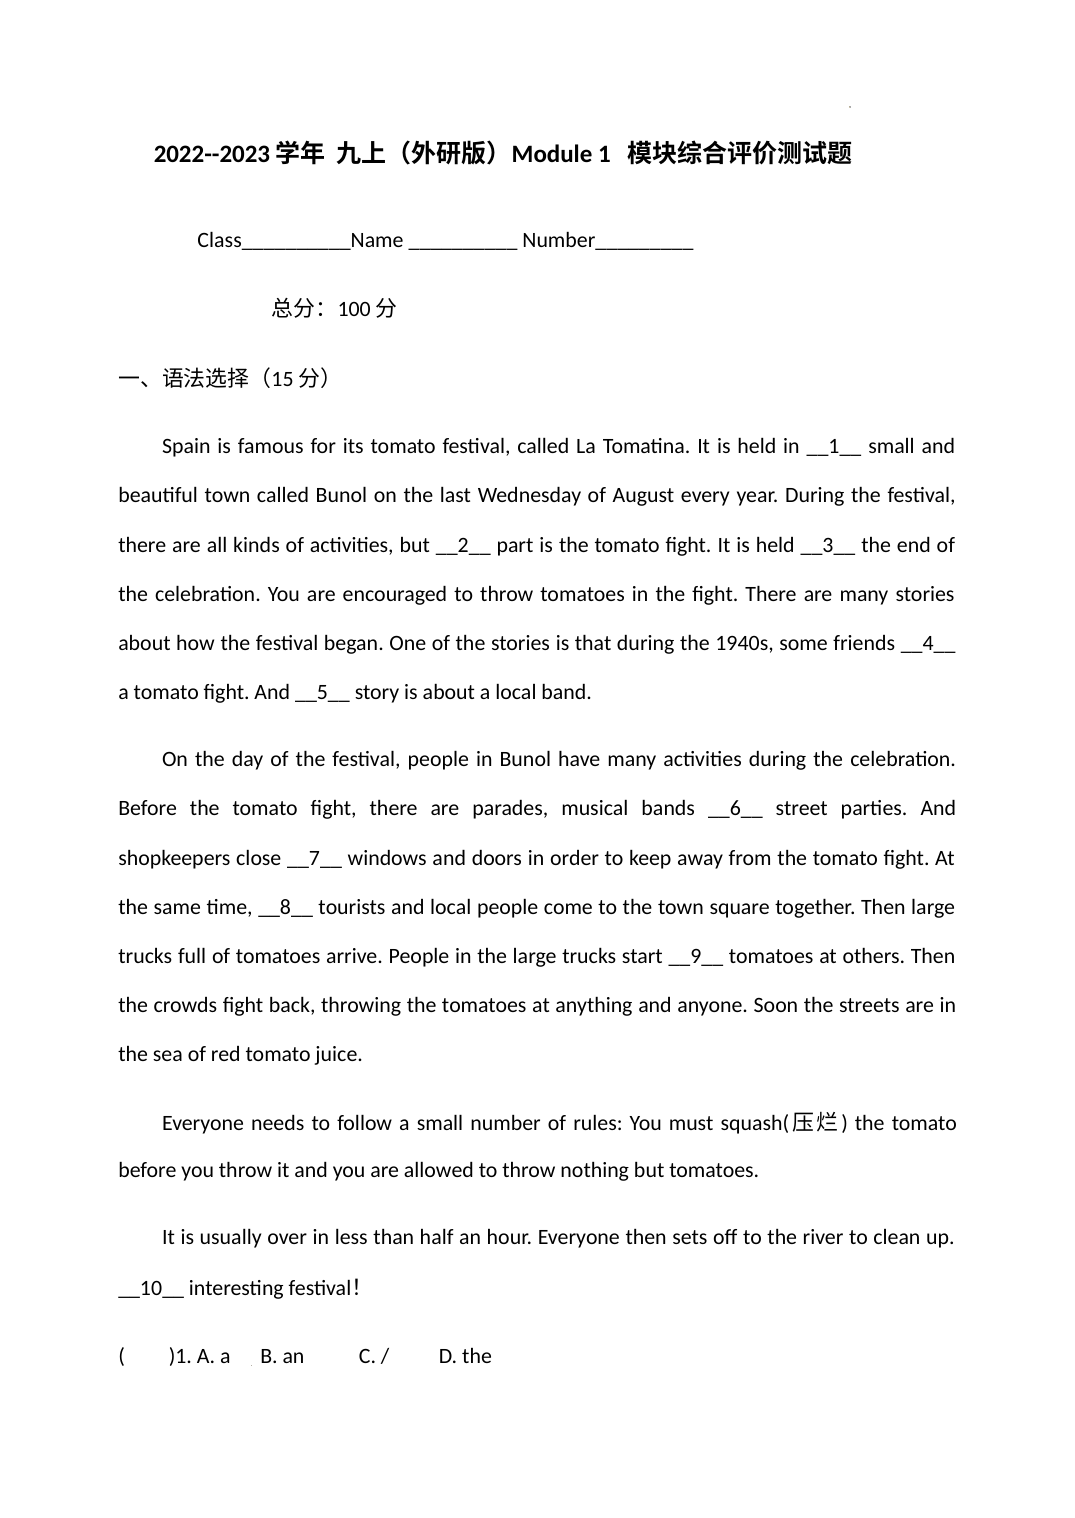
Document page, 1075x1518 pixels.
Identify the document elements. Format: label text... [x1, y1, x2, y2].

list It is usually over in less than half an hour. Everyone then sets off to the river to clean up. __10__ interesting festival！ [118, 1220, 957, 1302]
list 语法选择（15分） [118, 360, 957, 393]
text Class__________Name __________ Number_________ [118, 223, 957, 256]
text 2022--2023学年 九上（外研版）Module 1 模块综合评价测试题 [118, 119, 957, 184]
list On the day of the festival, people in Bunol have many activities during the celebration. Before the tomato fight, there are parades, musical bands __6__ street parties. And shopkeepers close __7__ windows and doors in order to keep away from the tomato fight. At the same time, __8__ tourists and local people come to the town square together. Then large trucks full of tomatoes arrive. People in the large trucks start __9__ tomatoes at others. Then the crowds fight back, throwing the tomatoes at anything and anyone. Soon the streets are in the sea of red tomato juice. [118, 742, 957, 1070]
list ( )1. A. a B. an C. / D. the [118, 1339, 957, 1372]
list Everyone needs to follow a small number of rules: You must squash(压烂) the tomato before you throw it and you are allowed to throw nothing but tomatoes. [118, 1104, 957, 1186]
list Spain is famous for its tomato festival, called La Tomatina. It is held in __1__ small and beautiful town called Bunol on the last Wednesday of August every year. During the festival, there are all kinds of activities, but __2__ part is the tomato fight. It is held __3__ the end of the celebration. You are encouraged to throw tomatoes in the fight. There are many stories about how the festival began. One of the stories is that during the 1940s, some friends __4__ a tomato fight. And __5__ story is about a local band. [118, 429, 957, 708]
list 总分：100分 [118, 291, 957, 323]
